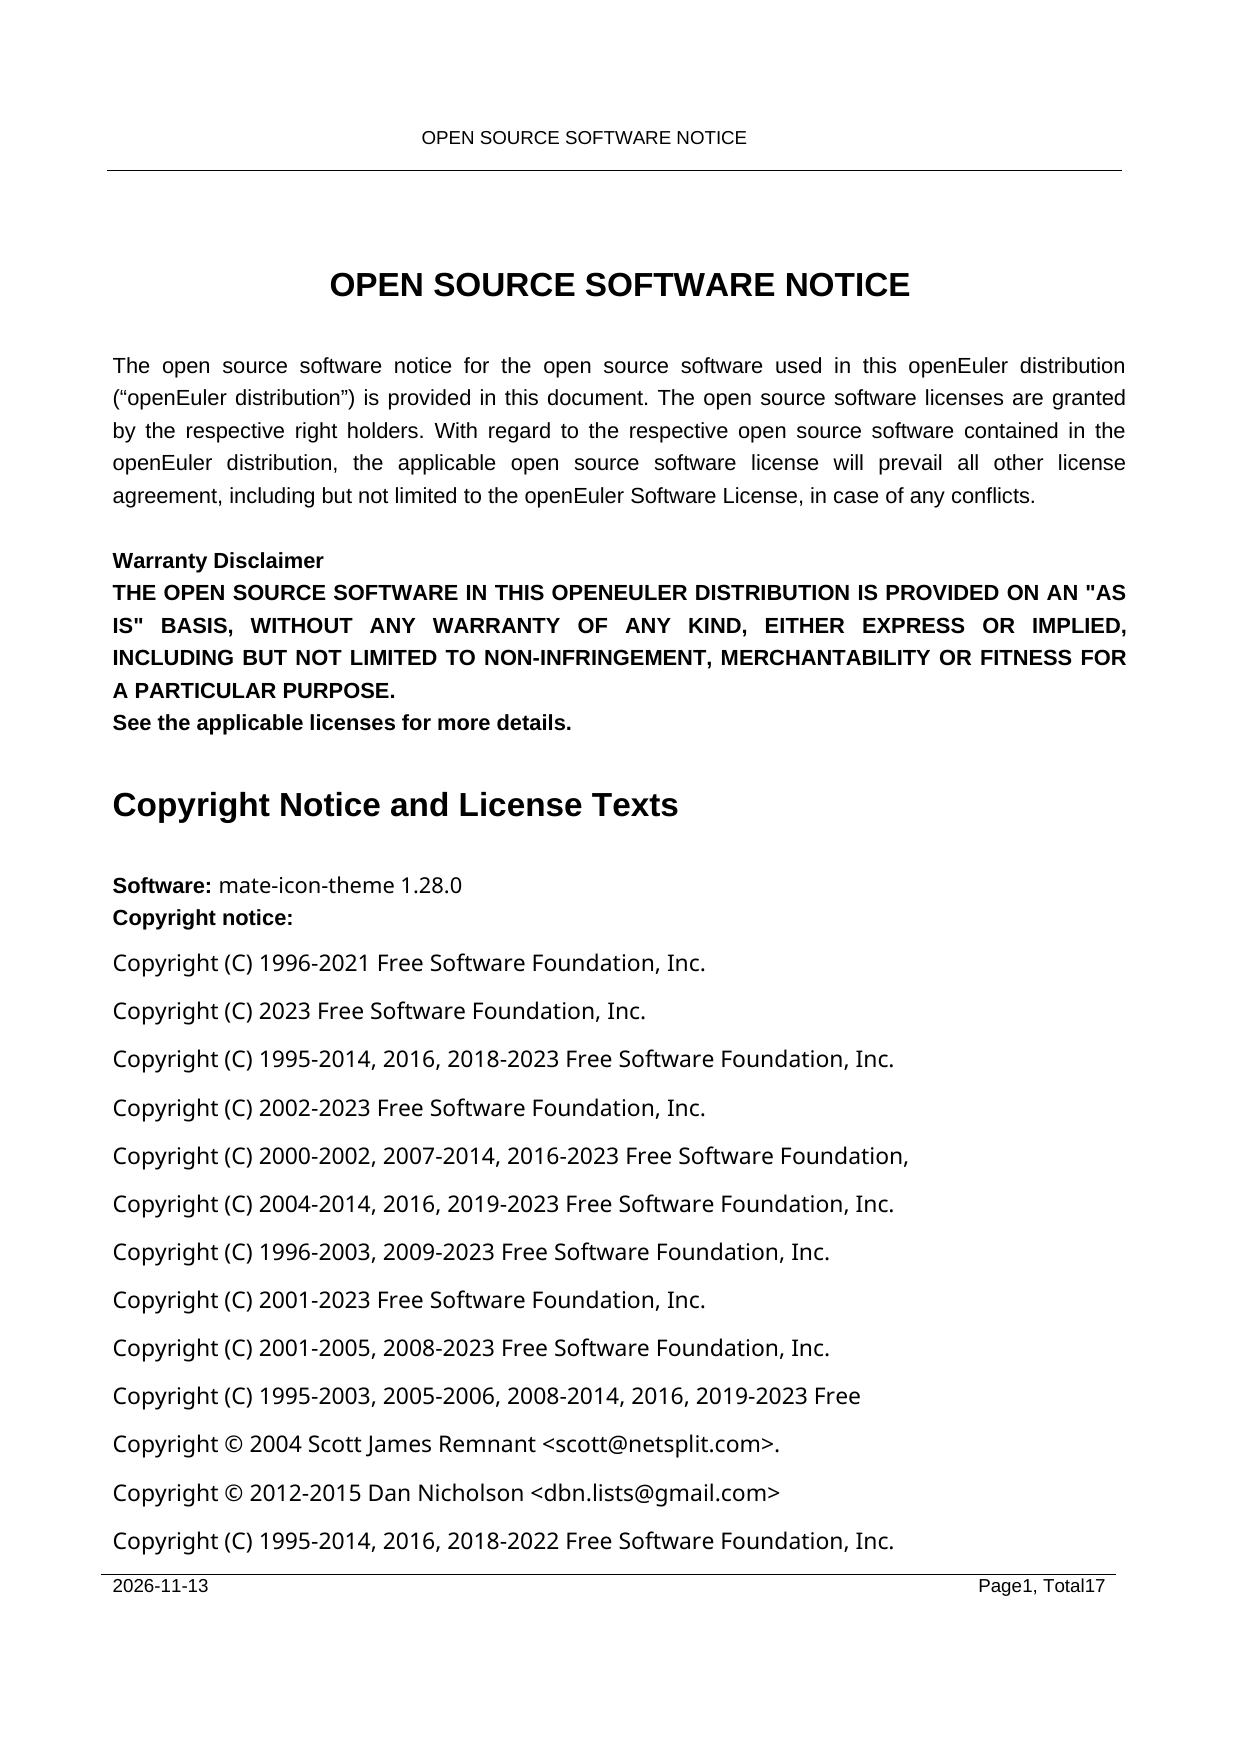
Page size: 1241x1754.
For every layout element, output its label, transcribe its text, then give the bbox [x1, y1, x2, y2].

text Copyright © 2012-2015 Dan Nicholson <dbn.lists@gmail.com> [112, 1476, 1128, 1508]
text Copyright (C) 1995-2014, 2016, 2018-2022 Free Software Foundation, Inc. [112, 1524, 1128, 1557]
text Copyright (C) 2000-2002, 2007-2014, 2016-2023 Free Software Foundation, [112, 1139, 1128, 1172]
text THE OPEN SOURCE SOFTWARE IN THIS OPENEULER DISTRIBUTION IS PROVIDED ON AN "AS IS" BASIS, WITHOUT ANY WARRANTY OF ANY KIND, EITHER EXPRESS OR IMPLIED, INCLUDING BUT NOT LIMITED TO NON-INFRINGEMENT, MERCHANTABILITY OR FITNESS FOR A PARTICULAR PURPOSE. See the applicable licenses for more details. [112, 576, 1128, 739]
text Warranty Disclaimer [112, 544, 1128, 576]
text Copyright (C) 2001-2023 Free Software Foundation, Inc. [112, 1283, 1128, 1316]
text OPEN SOURCE SOFTWARE NOTICE [112, 251, 1128, 316]
title Software: mate-icon-theme 1.28.0 [112, 869, 1128, 901]
text Copyright © 2004 Scott James Remnant <scott@netsplit.com>. [112, 1428, 1128, 1460]
text Copyright Notice and License Texts [112, 771, 1128, 836]
text The open source software notice for the open source software used in this openEuler distribution (“openEuler distribution”) is provided in this document. The open source software licenses are granted by the respective right holders. With regard to the respective open source software contained in the openEuler distribution, the applicable open source software license will prevail all other license agreement, including but not limited to the openEuler Software License, in case of any conflicts. [112, 349, 1128, 511]
text Copyright notice: [112, 901, 1128, 934]
text Copyright (C) 1996-2021 Free Software Foundation, Inc. [112, 947, 1128, 979]
text Copyright (C) 1995-2014, 2016, 2018-2023 Free Software Foundation, Inc. [112, 1043, 1128, 1075]
text Copyright (C) 2001-2005, 2008-2023 Free Software Foundation, Inc. [112, 1332, 1128, 1364]
text Copyright (C) 2004-2014, 2016, 2019-2023 Free Software Foundation, Inc. [112, 1187, 1128, 1220]
text Copyright (C) 1995-2003, 2005-2006, 2008-2014, 2016, 2019-2023 Free [112, 1380, 1128, 1412]
text Copyright (C) 2023 Free Software Foundation, Inc. [112, 995, 1128, 1027]
text Copyright (C) 1996-2003, 2009-2023 Free Software Foundation, Inc. [112, 1235, 1128, 1268]
text Copyright (C) 2002-2023 Free Software Foundation, Inc. [112, 1091, 1128, 1123]
